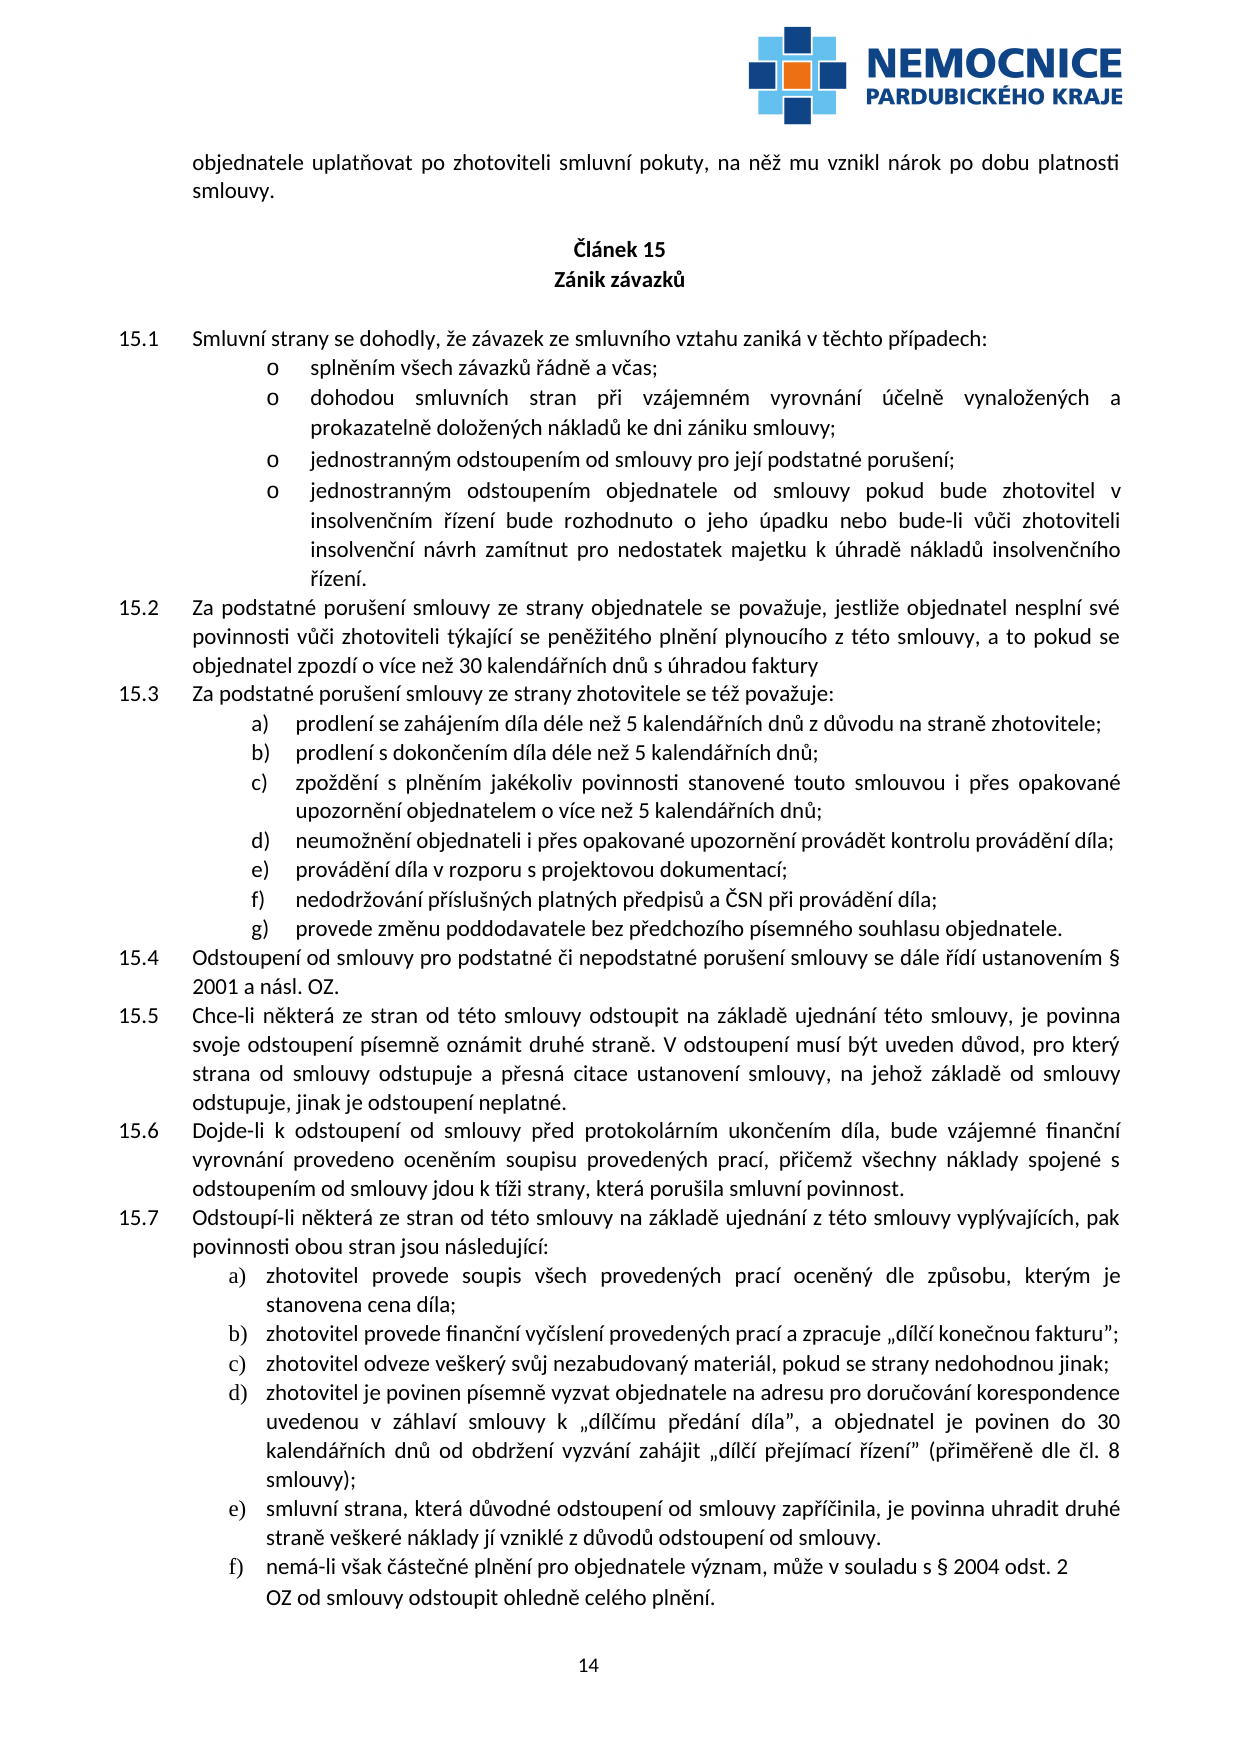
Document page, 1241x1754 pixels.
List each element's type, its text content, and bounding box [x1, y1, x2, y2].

list provádění díla v rozporu s projektovou dokumentací; [251, 855, 1122, 883]
text Zánik závazků [155, 265, 1084, 293]
list nemá-li však částečné plnění pro objednatele význam, může v souladu s § 2004 odst. 2 [228, 1552, 1122, 1581]
list jednostranným odstoupením od smlouvy pro její podstatné porušení; [266, 445, 1122, 474]
list prodlení s dokončením díla déle než 5 kalendářních dnů; [251, 738, 1122, 766]
list neumožnění objednateli i přes opakované upozornění provádět kontrolu provádění díla; [251, 826, 1122, 854]
list Smluvní strany se dohodly, že závazek ze smluvního vztahu zaniká v těchto případech: [118, 324, 1122, 352]
list zhotovitel provede soupis všech provedených prací oceněný dle způsobu, kterým je stanovena cena díla; [228, 1261, 1122, 1318]
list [118, 148, 1122, 204]
list Za podstatné porušení smlouvy ze strany objednatele se považuje, jestliže objednatel nesplní své povinnosti vůči zhotoviteli týkající se peněžitého plnění plynoucího z této smlouvy, a to pokud se objednatel zpozdí o více než 30 kalendářních dnů s úhradou faktury [118, 593, 1122, 679]
picture [747, 25, 1123, 126]
list jednostranným odstoupením objednatele od smlouvy pokud bude zhotovitel v insolvenčním řízení bude rozhodnuto o jeho úpadku nebo bude-li vůči zhotoviteli insolvenční návrh zamítnut pro nedostatek majetku k úhradě nákladů insolvenčního řízení. [266, 476, 1122, 592]
list Chce-li některá ze stran od této smlouvy odstoupit na základě ujednání této smlouvy, je povinna svoje odstoupení písemně oznámit druhé straně. V odstoupení musí být uveden důvod, pro který strana od smlouvy odstupuje a přesná citace ustanovení smlouvy, na jehož základě od smlouvy odstupuje, jinak je odstoupení neplatné. [118, 1001, 1122, 1116]
list zhotovitel provede finanční vyčíslení provedených prací a zpracuje „dílčí konečnou fakturu”; [228, 1319, 1122, 1348]
text OZ od smlouvy odstoupit ohledně celého plnění. [266, 1583, 1122, 1611]
list provede změnu poddodavatele bez předchozího písemného souhlasu objednatele. [251, 914, 1122, 942]
list splněním všech závazků řádně a včas; [266, 353, 1122, 382]
list prodlení se zahájením díla déle než 5 kalendářních dnů z důvodu na straně zhotovitele; [251, 709, 1122, 737]
list Dojde-li k odstoupení od smlouvy před protokolárním ukončením díla, bude vzájemné finanční vyrovnání provedeno oceněním soupisu provedených prací, přičemž všechny náklady spojené s odstoupením od smlouvy jdou k tíži strany, která porušila smluvní povinnost. [118, 1117, 1122, 1202]
text Článek 15 [118, 235, 1122, 263]
list dohodou smluvních stran při vzájemném vyrovnání účelně vynaložených a prokazatelně doložených nákladů ke dni zániku smlouvy; [266, 383, 1122, 442]
list Za podstatné porušení smlouvy ze strany zhotovitele se též považuje: [118, 679, 1122, 708]
list zpoždění s plněním jakékoliv povinnosti stanovené touto smlouvou i přes opakované upozornění objednatelem o více než 5 kalendářních dnů; [251, 768, 1122, 824]
list Odstoupí-li některá ze stran od této smlouvy na základě ujednání z této smlouvy vyplývajících, pak povinnosti obou stran jsou následující: [118, 1203, 1122, 1260]
list zhotovitel odveze veškerý svůj nezabudovaný materiál, pokud se strany nedohodnou jinak; [228, 1349, 1122, 1377]
list nedodržování příslušných platných předpisů a ČSN při provádění díla; [251, 885, 1122, 913]
list smluvní strana, která důvodné odstoupení od smlouvy zapříčinila, je povinna uhradit druhé straně veškeré náklady jí vzniklé z důvodů odstoupení od smlouvy. [228, 1494, 1122, 1551]
list Odstoupení od smlouvy pro podstatné či nepodstatné porušení smlouvy se dále řídí ustanovením § 2001 a násl. OZ. [118, 943, 1122, 1000]
list zhotovitel je povinen písemně vyzvat objednatele na adresu pro doručování korespondence uvedenou v záhlaví smlouvy k „dílčímu předání díla”, a objednatel je povinen do 30 kalendářních dnů od obdržení vyzvání zahájit „dílčí přejímací řízení” (přiměřeně dle čl. 8 smlouvy); [228, 1378, 1122, 1493]
